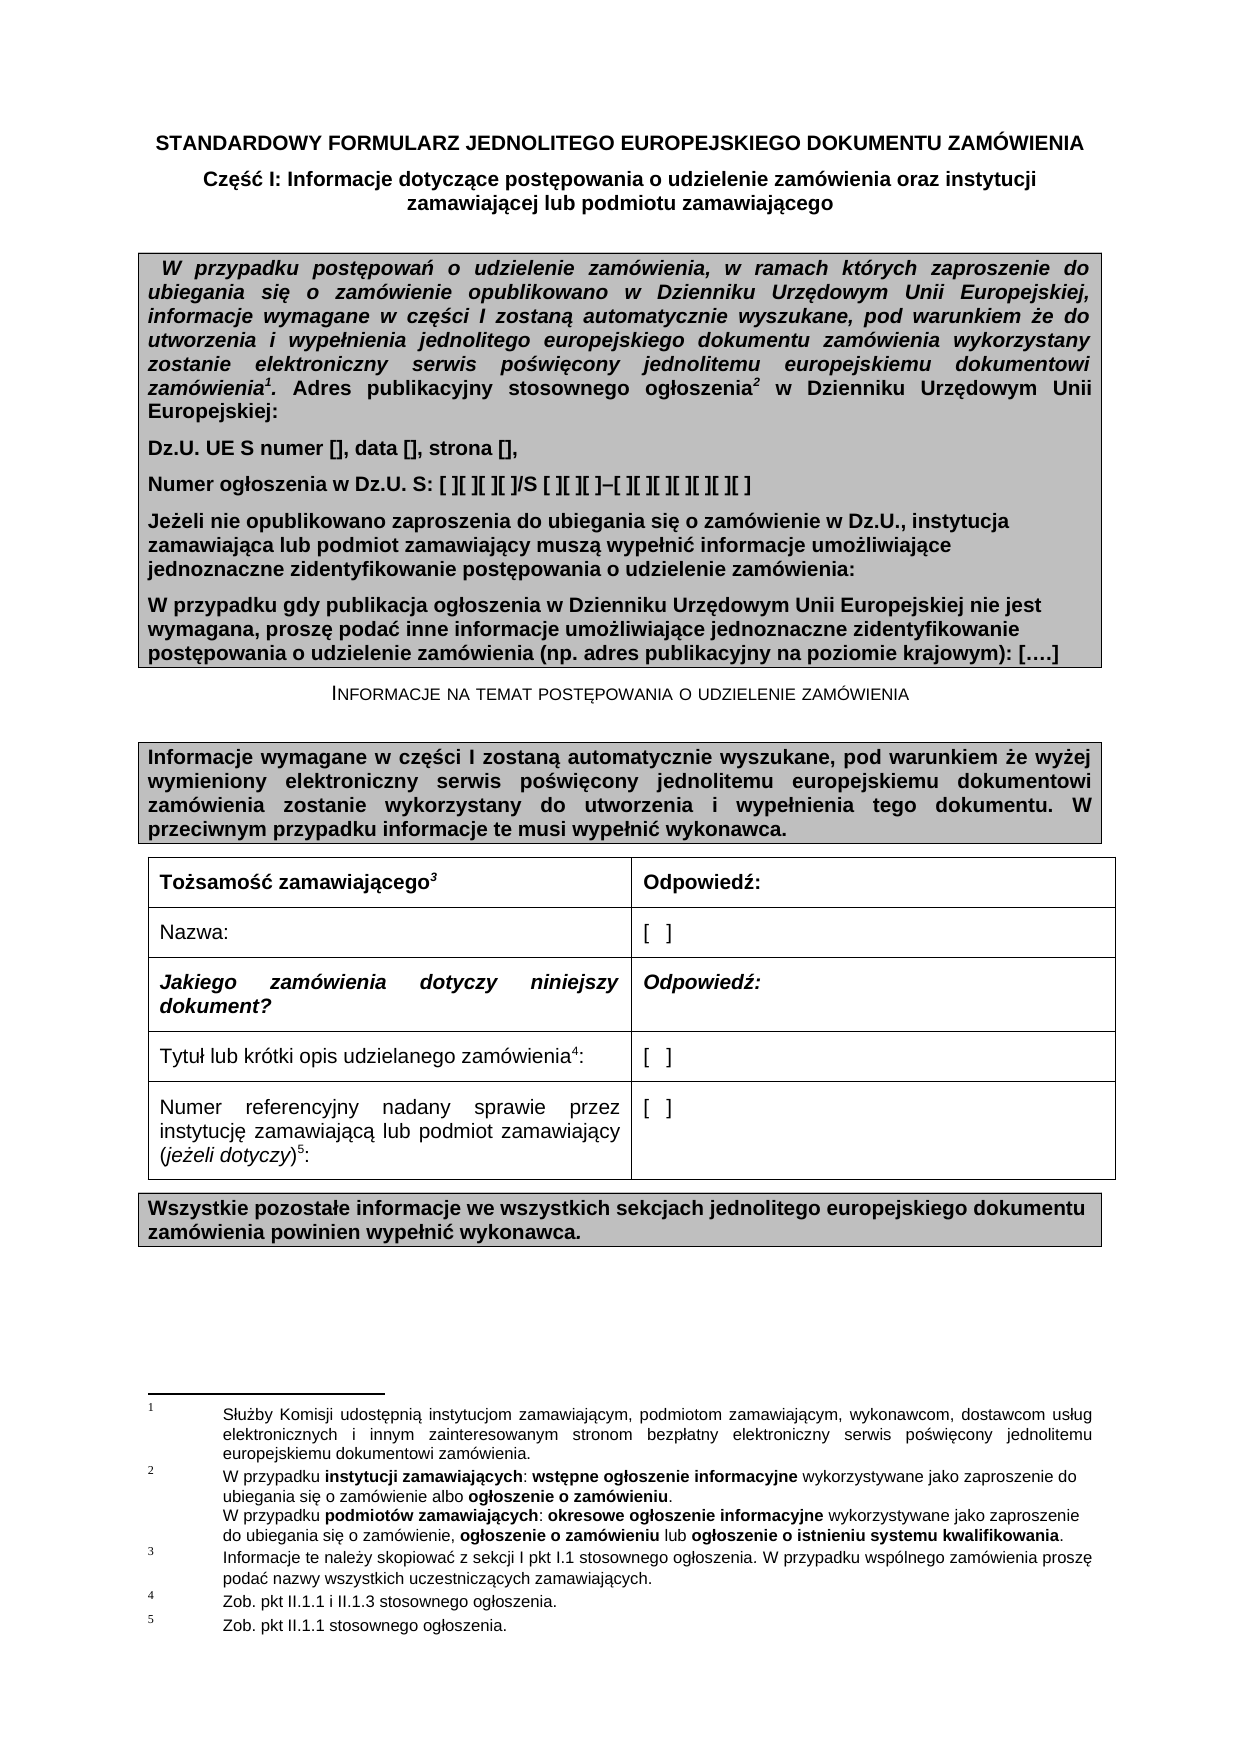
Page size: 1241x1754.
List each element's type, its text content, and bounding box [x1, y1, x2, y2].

table_cell [ ] [632, 908, 1115, 957]
table_cell Numer referencyjny nadany sprawie przez instytucję zamawiającą lub podmiot zamawiający (jeżeli dotyczy): [149, 1082, 631, 1179]
text Wszystkie pozostałe informacje we wszystkich sekcjach jednolitego europejskiego dokumentu zamówienia powinien wypełnić wykonawca. [139, 1194, 1101, 1246]
text Numer ogłoszenia w Dz.U. S: [ ][ ][ ][ ]/S [ ][ ][ ]–[ ][ ][ ][ ][ ][ ][ ] [139, 469, 1101, 496]
table_header Tożsamość zamawiającego [149, 858, 631, 907]
text Dz.U. UE S numer [], data [], strona [], [139, 433, 1101, 460]
text W przypadku gdy publikacja ogłoszenia w Dzienniku Urzędowym Unii Europejskiej nie jest wymagana, proszę podać inne informacje umożliwiające jednoznaczne zidentyfikowanie postępowania o udzielenie zamówienia (np. adres publikacyjny na poziomie krajowym): [….] [139, 590, 1101, 667]
text Informacje wymagane w części I zostaną automatycznie wyszukane, pod warunkiem że wyżej wymieniony elektroniczny serwis poświęcony jednolitemu europejskiemu dokumentowi zamówienia zostanie wykorzystany do utworzenia i wypełnienia tego dokumentu. W przeciwnym przypadku informacje te musi wypełnić wykonawca. [139, 743, 1101, 843]
title Część I: Informacje dotyczące postępowania o udzielenie zamówienia oraz instytucji zamawiającej lub podmiotu zamawiającego [148, 167, 1093, 215]
text Jeżeli nie opublikowano zaproszenia do ubiegania się o zamówienie w Dz.U., instytucja zamawiająca lub podmiot zamawiający muszą wypełnić informacje umożliwiające jednoznaczne zidentyfikowanie postępowania o udzielenie zamówienia: [139, 506, 1101, 581]
text Standardowy formularz jednolitego europejskiego dokumentu zamówieniA [148, 131, 1093, 154]
table_cell [ ] [632, 1032, 1115, 1081]
table_cell Odpowiedź: [632, 958, 1115, 1031]
text W przypadku postępowań o udzielenie zamówienia, w ramach których zaproszenie do ubiegania się o zamówienie opublikowano w Dzienniku Urzędowym Unii Europejskiej, informacje wymagane w części I zostaną automatycznie wyszukane, pod warunkiem że do utworzenia i wypełnienia jednolitego europejskiego dokumentu zamówienia wykorzystany zostanie elektroniczny serwis poświęcony jednolitemu europejskiemu dokumentowi zamówienia. Adres publikacyjny stosownego ogłoszenia w Dzienniku Urzędowym Unii Europejskiej: [139, 254, 1101, 423]
table_cell Nazwa: [149, 908, 631, 957]
table_cell Jakiego zamówienia dotyczy niniejszy dokument? [149, 958, 631, 1031]
table_header Odpowiedź: [632, 858, 1115, 907]
title Informacje na temat postępowania o udzielenie zamówienia [148, 681, 1093, 704]
table_cell Tytuł lub krótki opis udzielanego zamówienia: [149, 1032, 631, 1081]
table_cell [ ] [632, 1082, 1115, 1179]
